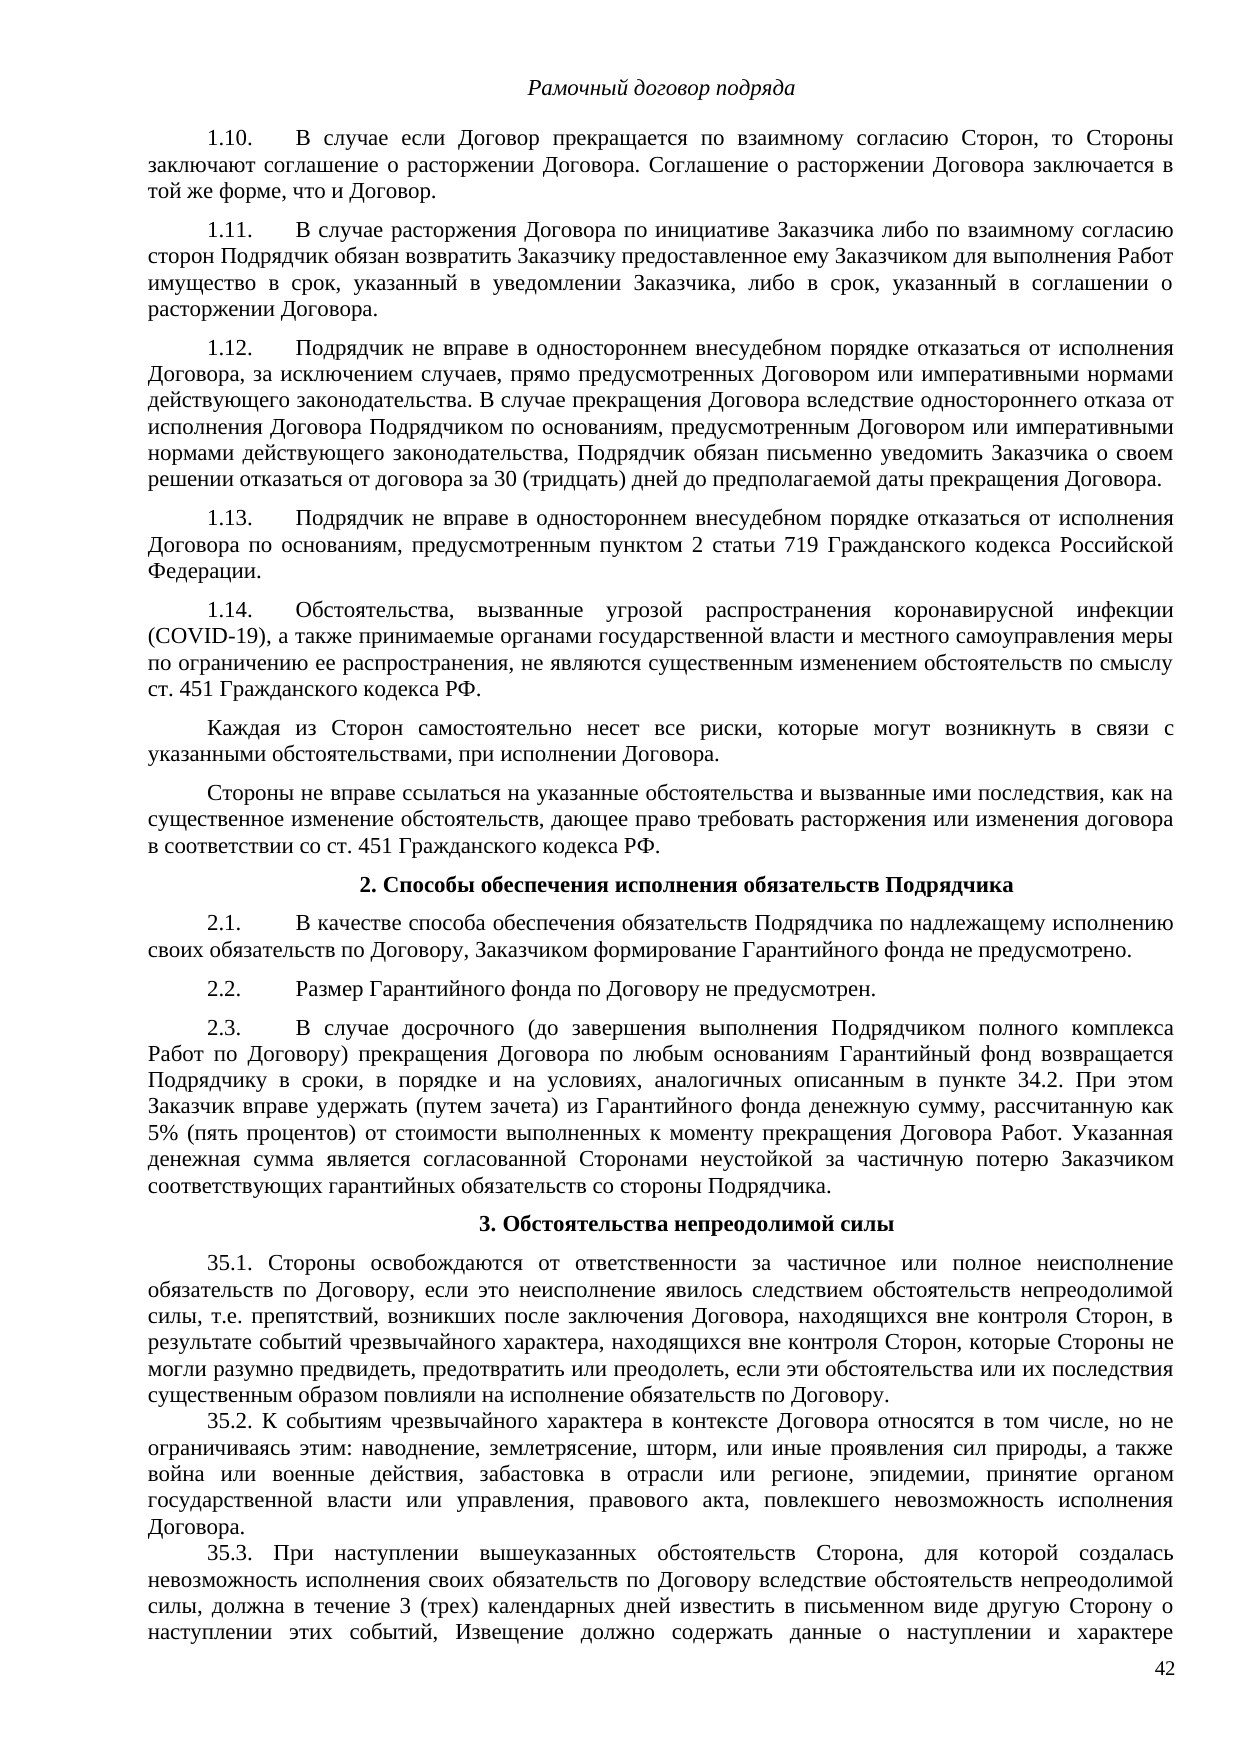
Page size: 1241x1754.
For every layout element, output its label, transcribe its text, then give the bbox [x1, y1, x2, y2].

text Обстоятельства непреодолимой силы [148, 1211, 1175, 1237]
list Каждая из Сторон самостоятельно несет все риски, которые могут возникнуть в связи с указанными обстоятельствами, при исполнении Договора. [148, 714, 1175, 767]
text В качестве способа обеспечения обязательств Подрядчика по надлежащему исполнению своих обязательств по Договору, Заказчиком формирование Гарантийного фонда не предусмотрено. [148, 909, 1175, 962]
text В случае расторжения Договора по инициативе Заказчика либо по взаимному согласию сторон Подрядчик обязан возвратить Заказчику предоставленное ему Заказчиком для выполнения Работ имущество в срок, указанный в уведомлении Заказчика, либо в срок, указанный в соглашении о расторжении Договора. [148, 216, 1175, 321]
list 35.2. К событиям чрезвычайного характера в контексте Договора относятся в том числе, но не ограничиваясь этим: наводнение, землетрясение, шторм, или иные проявления сил природы, а также война или военные действия, забастовка в отрасли или регионе, эпидемии, принятие органом государственной власти или управления, правового акта, повлекшего невозможность исполнения Договора. [148, 1407, 1175, 1539]
text Подрядчик не вправе в одностороннем внесудебном порядке отказаться от исполнения Договора, за исключением случаев, прямо предусмотренных Договором или императивными нормами действующего законодательства. В случае прекращения Договора вследствие одностороннего отказа от исполнения Договора Подрядчиком по основаниям, предусмотренным Договором или императивными нормами действующего законодательства, Подрядчик обязан письменно уведомить Заказчика о своем решении отказаться от договора за 30 (тридцать) дней до предполагаемой даты прекращения Договора. [148, 334, 1175, 492]
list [148, 1539, 1175, 1645]
text Размер Гарантийного фонда по Договору не предусмотрен. [148, 975, 1175, 1001]
list Стороны не вправе ссылаться на указанные обстоятельства и вызванные ими последствия, как на существенное изменение обстоятельств, дающее право требовать расторжения или изменения договора в соответствии со ст. 451 Гражданского кодекса РФ. [148, 779, 1175, 858]
text В случае если Договор прекращается по взаимному согласию Сторон, то Стороны заключают соглашение о расторжении Договора. Соглашение о расторжении Договора заключается в той же форме, что и Договор. [148, 124, 1175, 203]
text В случае досрочного (до завершения выполнения Подрядчиком полного комплекса Работ по Договору) прекращения Договора по любым основаниям Гарантийный фонд возвращается Подрядчику в сроки, в порядке и на условиях, аналогичных описанным в пункте 34.2. При этом Заказчик вправе удержать (путем зачета) из Гарантийного фонда денежную сумму, рассчитанную как 5% (пять процентов) от стоимости выполненных к моменту прекращения Договора Работ. Указанная денежная сумма является согласованной Сторонами неустойкой за частичную потерю Заказчиком соответствующих гарантийных обязательств со стороны Подрядчика. [148, 1013, 1175, 1198]
text Подрядчик не вправе в одностороннем внесудебном порядке отказаться от исполнения Договора по основаниям, предусмотренным пунктом 2 статьи 719 Гражданского кодекса Российской Федерации. [148, 504, 1175, 583]
text Обстоятельства, вызванные угрозой распространения коронавирусной инфекции (COVID-19), а также принимаемые органами государственной власти и местного самоуправления меры по ограничению ее распространения, не являются существенным изменением обстоятельств по смыслу ст. 451 Гражданского кодекса РФ. [148, 596, 1175, 701]
list 35.1. Стороны освобождаются от ответственности за частичное или полное неисполнение обязательств по Договору, если это неисполнение явилось следствием обстоятельств непреодолимой силы, т.е. препятствий, возникших после заключения Договора, находящихся вне контроля Сторон, в результате событий чрезвычайного характера, находящихся вне контроля Сторон, которые Стороны не могли разумно предвидеть, предотвратить или преодолеть, если эти обстоятельства или их последствия существенным образом повлияли на исполнение обязательств по Договору. [148, 1249, 1175, 1407]
text Способы обеспечения исполнения обязательств Подрядчика [148, 871, 1175, 897]
